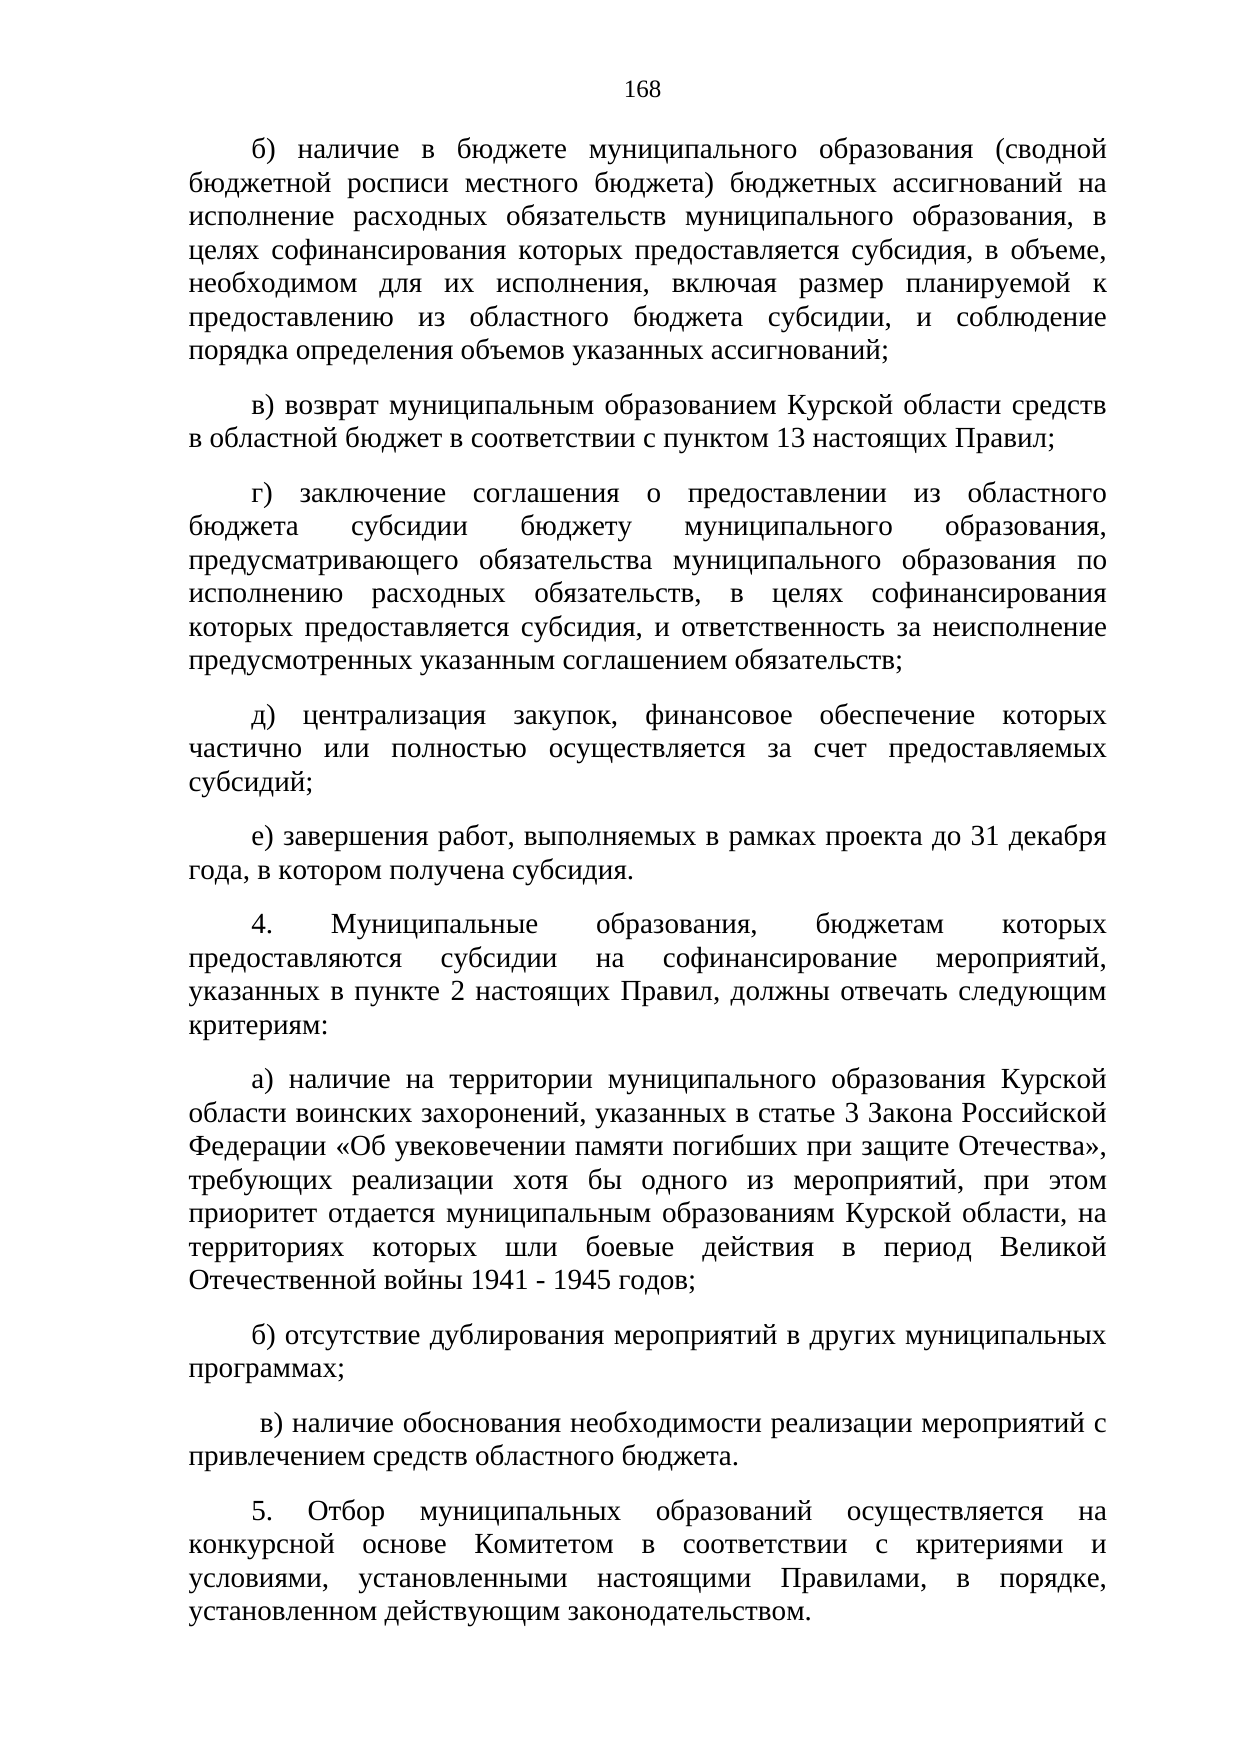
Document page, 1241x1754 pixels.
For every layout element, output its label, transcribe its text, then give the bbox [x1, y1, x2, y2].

text д) централизация закупок, финансовое обеспечение которых частично или полностью осуществляется за счет предоставляемых субсидий; [188, 697, 1107, 797]
text е) завершения работ, выполняемых в рамках проекта до 31 декабря года, в котором получена субсидия. [188, 818, 1107, 885]
text в) возврат муниципальным образованием Курской области средств в областной бюджет в соответствии с пунктом 13 настоящих Правил; [188, 387, 1107, 454]
text 4. Муниципальные образования, бюджетам которых предоставляются субсидии на софинансирование мероприятий, указанных в пункте 2 настоящих Правил, должны отвечать следующим критериям: [188, 906, 1107, 1040]
text 5. Отбор муниципальных образований осуществляется на конкурсной основе Комитетом в соответствии с критериями и условиями, установленными настоящими Правилами, в порядке, установленном действующим законодательством. [188, 1493, 1107, 1627]
text б) наличие в бюджете муниципального образования (сводной бюджетной росписи местного бюджета) бюджетных ассигнований на исполнение расходных обязательств муниципального образования, в целях софинансирования которых предоставляется субсидия, в объеме, необходимом для их исполнения, включая размер планируемой к предоставлению из областного бюджета субсидии, и соблюдение порядка определения объемов указанных ассигнований; [188, 131, 1107, 366]
text а) наличие на территории муниципального образования Курской области воинских захоронений, указанных в статье 3 Закона Российской Федерации «Об увековечении памяти погибших при защите Отечества», требующих реализации хотя бы одного из мероприятий, при этом приоритет отдается муниципальным образованиям Курской области, на территориях которых шли боевые действия в период Великой Отечественной войны 1941 - 1945 годов; [188, 1061, 1107, 1296]
text б) отсутствие дублирования мероприятий в других муниципальных программах; [188, 1317, 1107, 1384]
text в) наличие обоснования необходимости реализации мероприятий с привлечением средств областного бюджета. [188, 1405, 1107, 1472]
text г) заключение соглашения о предоставлении из областного бюджета субсидии бюджету муниципального образования, предусматривающего обязательства муниципального образования по исполнению расходных обязательств, в целях софинансирования которых предоставляется субсидия, и ответственность за неисполнение предусмотренных указанным соглашением обязательств; [188, 475, 1107, 676]
